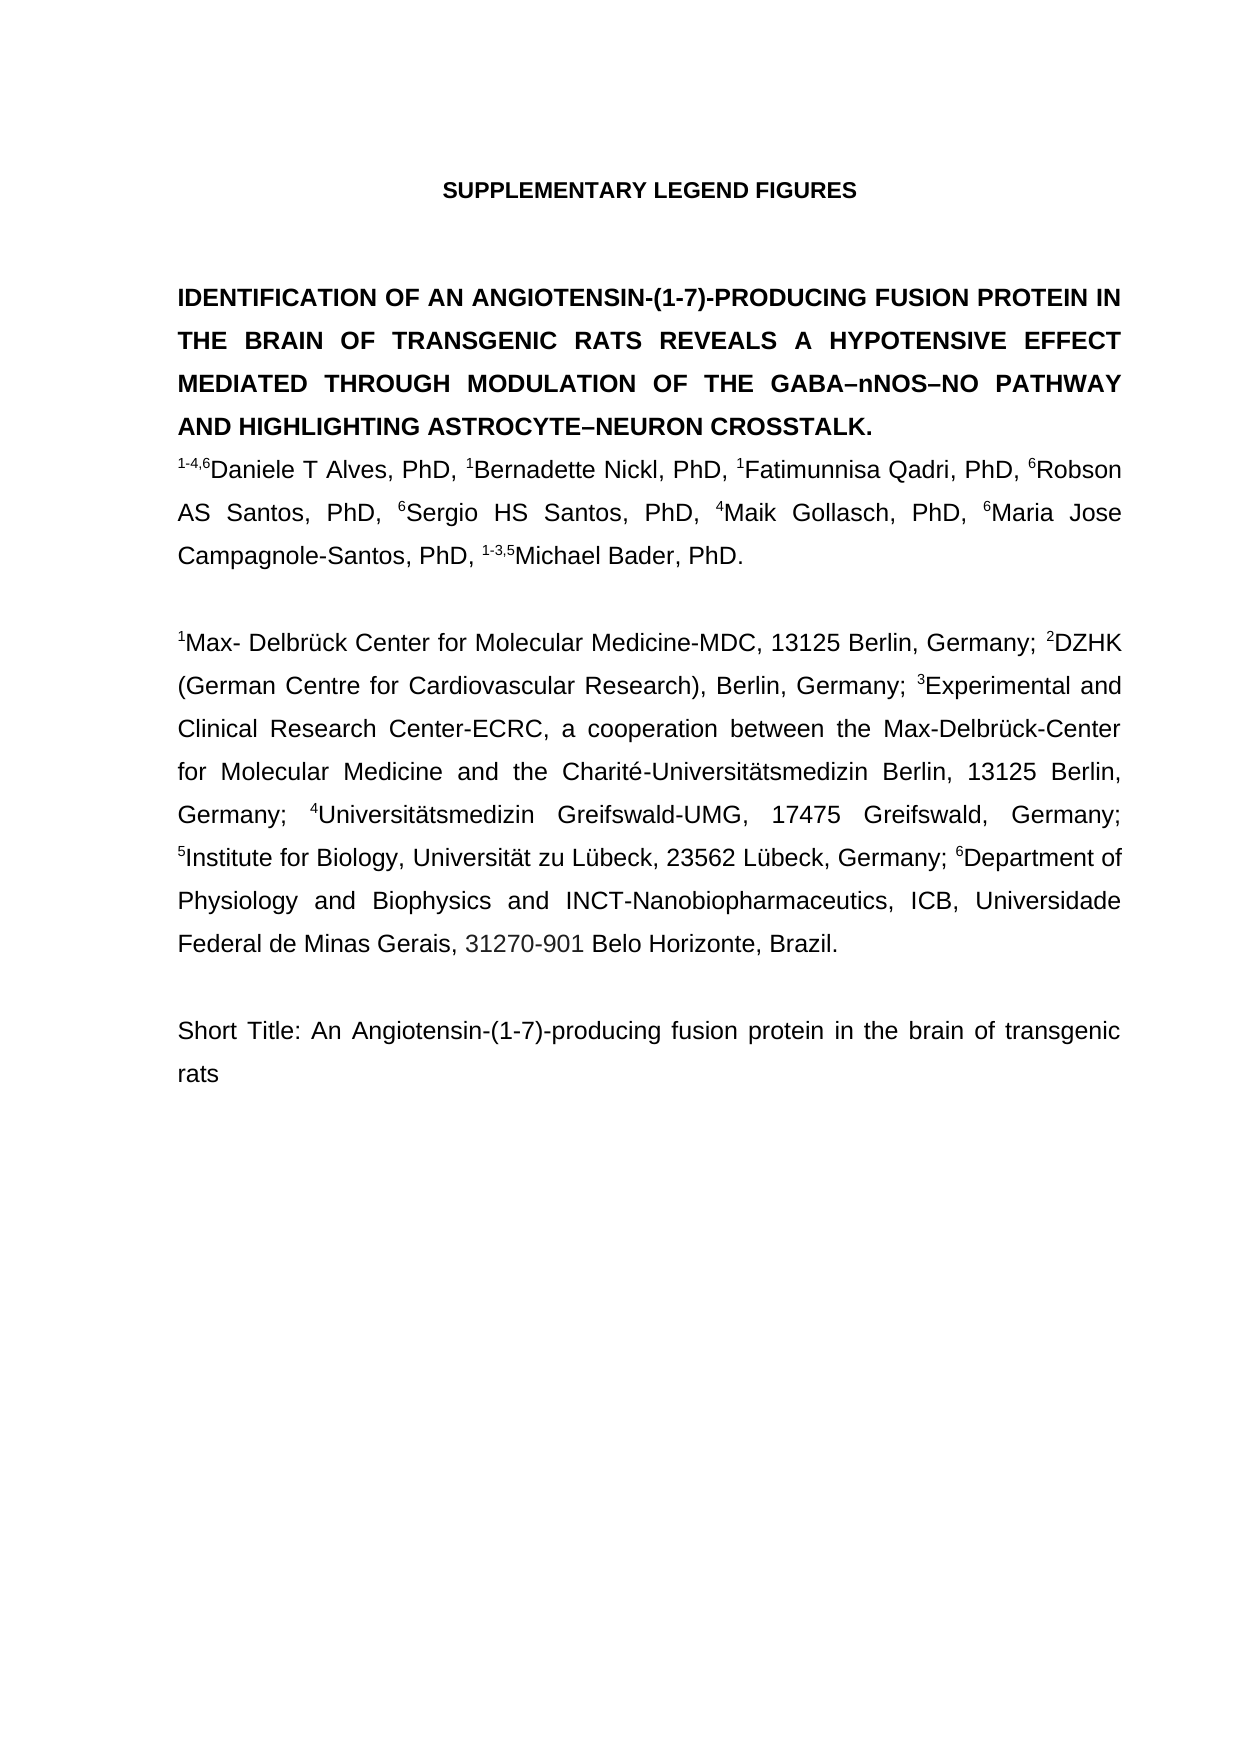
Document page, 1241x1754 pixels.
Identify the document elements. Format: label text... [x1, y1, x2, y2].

text 1Max- Delbrück Center for Molecular Medicine-MDC, 13125 Berlin, Germany; 2DZHK (German Centre for Cardiovascular Research), Berlin, Germany; 3Experimental and Clinical Research Center-ECRC, a cooperation between the Max-Delbrück-Center for Molecular Medicine and the Charité-Universitätsmedizin Berlin, 13125 Berlin, Germany; 4Universitätsmedizin Greifswald-UMG, 17475 Greifswald, Germany; 5Institute for Biology, Universität zu Lübeck, 23562 Lübeck, Germany; 6Department of Physiology and Biophysics and INCT-Nanobiopharmaceutics, ICB, Universidade Federal de Minas Gerais, 31270-901 Belo Horizonte, Brazil. [177, 628, 1122, 886]
text Short Title: An Angiotensin-(1-7)-producing fusion protein in the brain of transgenic rats [177, 1016, 1122, 1088]
text 1-4,6Daniele T Alves, PhD, 1Bernadette Nickl, PhD, 1Fatimunnisa Qadri, PhD, 6Robson AS Santos, PhD, 6Sergio HS Santos, PhD, 4Maik Gollasch, PhD, 6Maria Jose Campagnole-Santos, PhD, 1-3,5Michael Bader, PhD. [177, 455, 1122, 570]
title SUPPLEMENTARY LEGEND FIGURES [177, 177, 1122, 203]
text 1Max- Delbrück Center for Molecular Medicine-MDC, 13125 Berlin, Germany; 2DZHK (German Centre for Cardiovascular Research), Berlin, Germany; 3Experimental and Clinical Research Center-ECRC, a cooperation between the Max-Delbrück-Center for Molecular Medicine and the Charité-Universitätsmedizin Berlin, 13125 Berlin, Germany; 4Universitätsmedizin Greifswald-UMG, 17475 Greifswald, Germany; 5Institute for Biology, Universität zu Lübeck, 23562 Lübeck, Germany; 6Department of Physiology and Biophysics and INCT-Nanobiopharmaceutics, ICB, Universidade Federal de Minas Gerais, 31270-901 Belo Horizonte, Brazil. [177, 915, 1122, 958]
text IDENTIFICATION OF AN ANGIOTENSIN-(1-7)-PRODUCING FUSION PROTEIN IN THE BRAIN OF TRANSGENIC RATS REVEALS A HYPOTENSIVE EFFECT MEDIATED THROUGH MODULATION OF THE GABA–nNOS–NO PATHWAY AND HIGHLIGHTING ASTROCYTE–NEURON CROSSTALK. [177, 283, 1122, 441]
